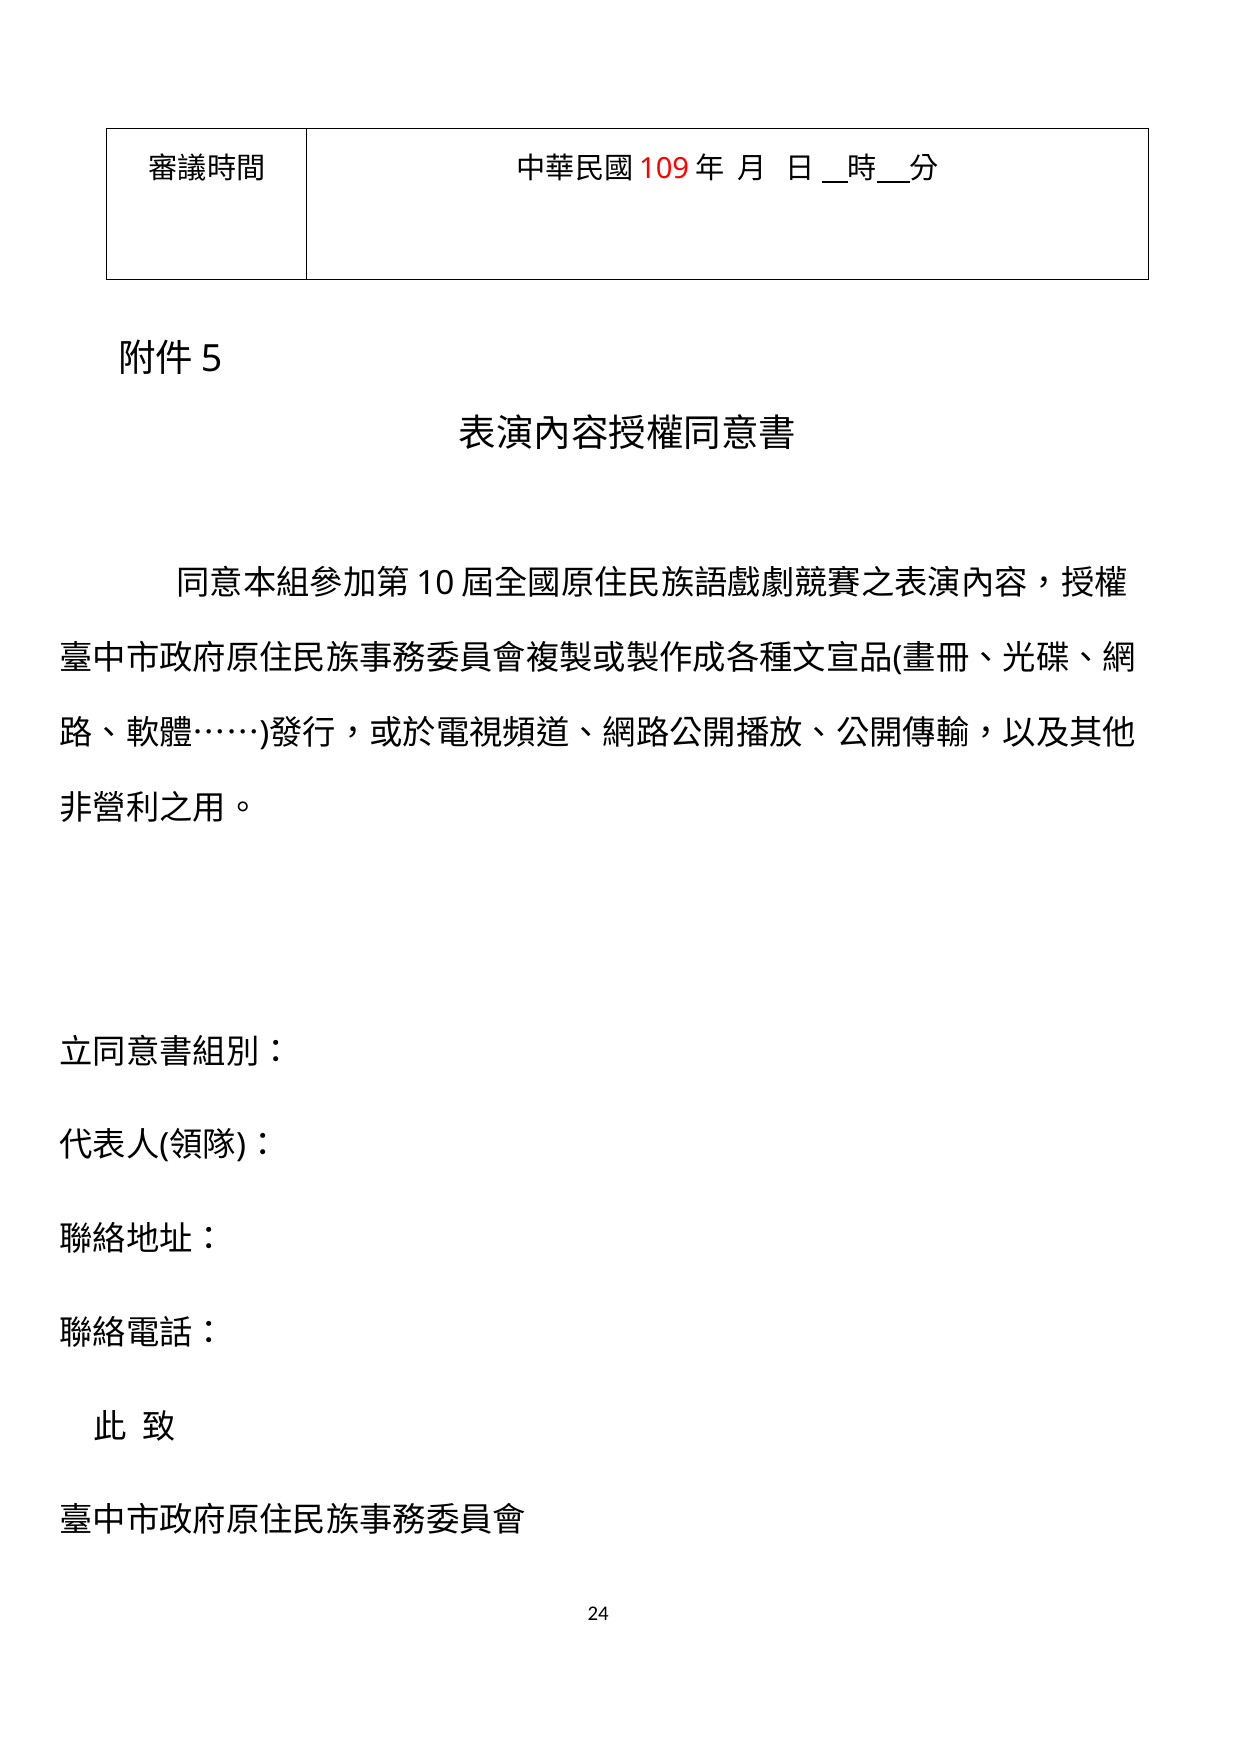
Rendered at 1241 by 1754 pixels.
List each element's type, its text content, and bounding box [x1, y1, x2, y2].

list 附件5 [118, 317, 1137, 392]
table_cell 中華民國109年 月 日 時 分 [307, 129, 1148, 279]
table_cell 審議時間 [107, 129, 306, 279]
text 聯絡電話： [59, 1292, 1137, 1367]
list 表演內容授權同意書 [118, 392, 1137, 467]
text 臺中市政府原住民族事務委員會 [59, 1480, 1137, 1555]
text 聯絡地址： [59, 1198, 1137, 1273]
text 代表人(領隊)： [59, 1105, 1137, 1180]
text 此 致 [59, 1386, 1137, 1461]
text 同意本組參加第10屆全國原住民族語戲劇競賽之表演內容，授權臺中市政府原住民族事務委員會複製或製作成各種文宣品(畫冊、光碟、網路、軟體……)發行，或於電視頻道、網路公開播放、公開傳輸，以及其他非營利之用。 [59, 542, 1137, 842]
text 立同意書組別： [59, 1011, 1137, 1086]
